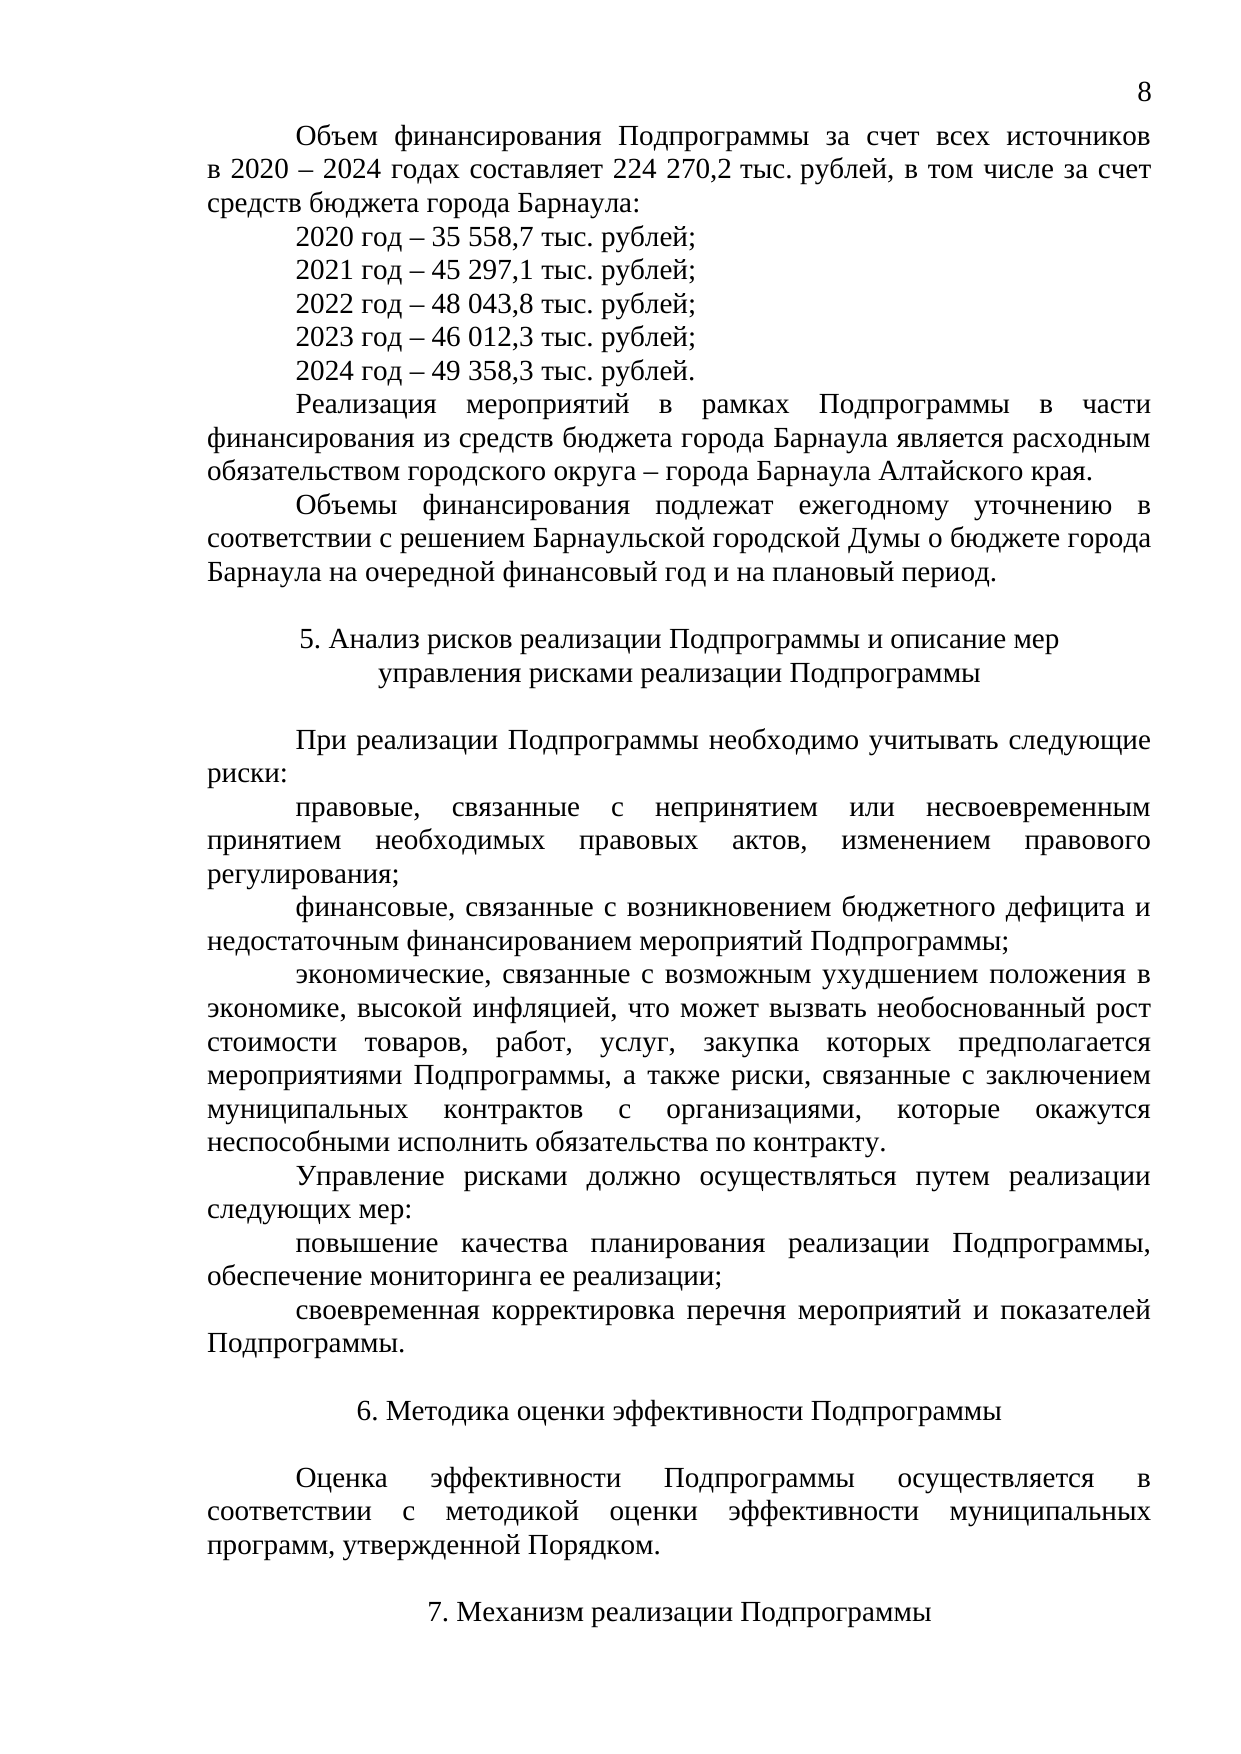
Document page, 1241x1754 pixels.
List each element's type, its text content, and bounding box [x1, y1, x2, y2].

text Объемы финансирования подлежат ежегодному уточнению в соответствии с решением Барнаульской городской Думы о бюджете города Барнаула на очередной финансовый год и на плановый период. [207, 487, 1152, 588]
text своевременная корректировка перечня мероприятий и показателей Подпрограммы. [207, 1292, 1152, 1359]
text повышение качества планирования реализации Подпрограммы, обеспечение мониторинга ее реализации; [207, 1225, 1152, 1292]
text финансовые, связанные с возникновением бюджетного дефицита и недостаточным финансированием мероприятий Подпрограммы; [207, 889, 1152, 957]
text 5. Анализ рисков реализации Подпрограммы и описание мер [207, 621, 1152, 655]
text Реализация мероприятий в рамках Подпрограммы в части финансирования из средств бюджета города Барнаула является расходным обязательством городского округа – города Барнаула Алтайского края. [207, 386, 1152, 487]
text 6. Методика оценки эффективности Подпрограммы [207, 1393, 1152, 1426]
text экономические, связанные с возможным ухудшением положения в экономике, высокой инфляцией, что может вызвать необоснованный рост стоимости товаров, работ, услуг, закупка которых предполагается мероприятиями Подпрограммы, а также риски, связанные с заключением муниципальных контрактов с организациями, которые окажутся неспособными исполнить обязательства по контракту. [207, 957, 1152, 1158]
text 2021 год – 45 297,1 тыс. рублей; [207, 252, 1152, 286]
text управления рисками реализации Подпрограммы [207, 655, 1152, 688]
text 2022 год – 48 043,8 тыс. рублей; [207, 286, 1152, 319]
text 2020 год – 35 558,7 тыс. рублей; [207, 219, 1152, 252]
text Оценка эффективности Подпрограммы осуществляется в соответствии с методикой оценки эффективности муниципальных программ, утвержденной Порядком. [207, 1460, 1152, 1560]
text При реализации Подпрограммы необходимо учитывать следующие риски: [207, 722, 1152, 789]
text Управление рисками должно осуществляться путем реализации следующих мер: [207, 1158, 1152, 1225]
text 2023 год – 46 012,3 тыс. рублей; [207, 319, 1152, 353]
text правовые, связанные с непринятием или несвоевременным принятием необходимых правовых актов, изменением правового регулирования; [207, 789, 1152, 889]
text 7. Механизм реализации Подпрограммы [207, 1594, 1152, 1627]
text Объем финансирования Подпрограммы за счет всех источников в 2020 – 2024 годах составляет 224 270,2 тыс. рублей, в том числе за счет средств бюджета города Барнаула: [207, 118, 1152, 219]
text 2024 год – 49 358,3 тыс. рублей. [207, 353, 1152, 386]
